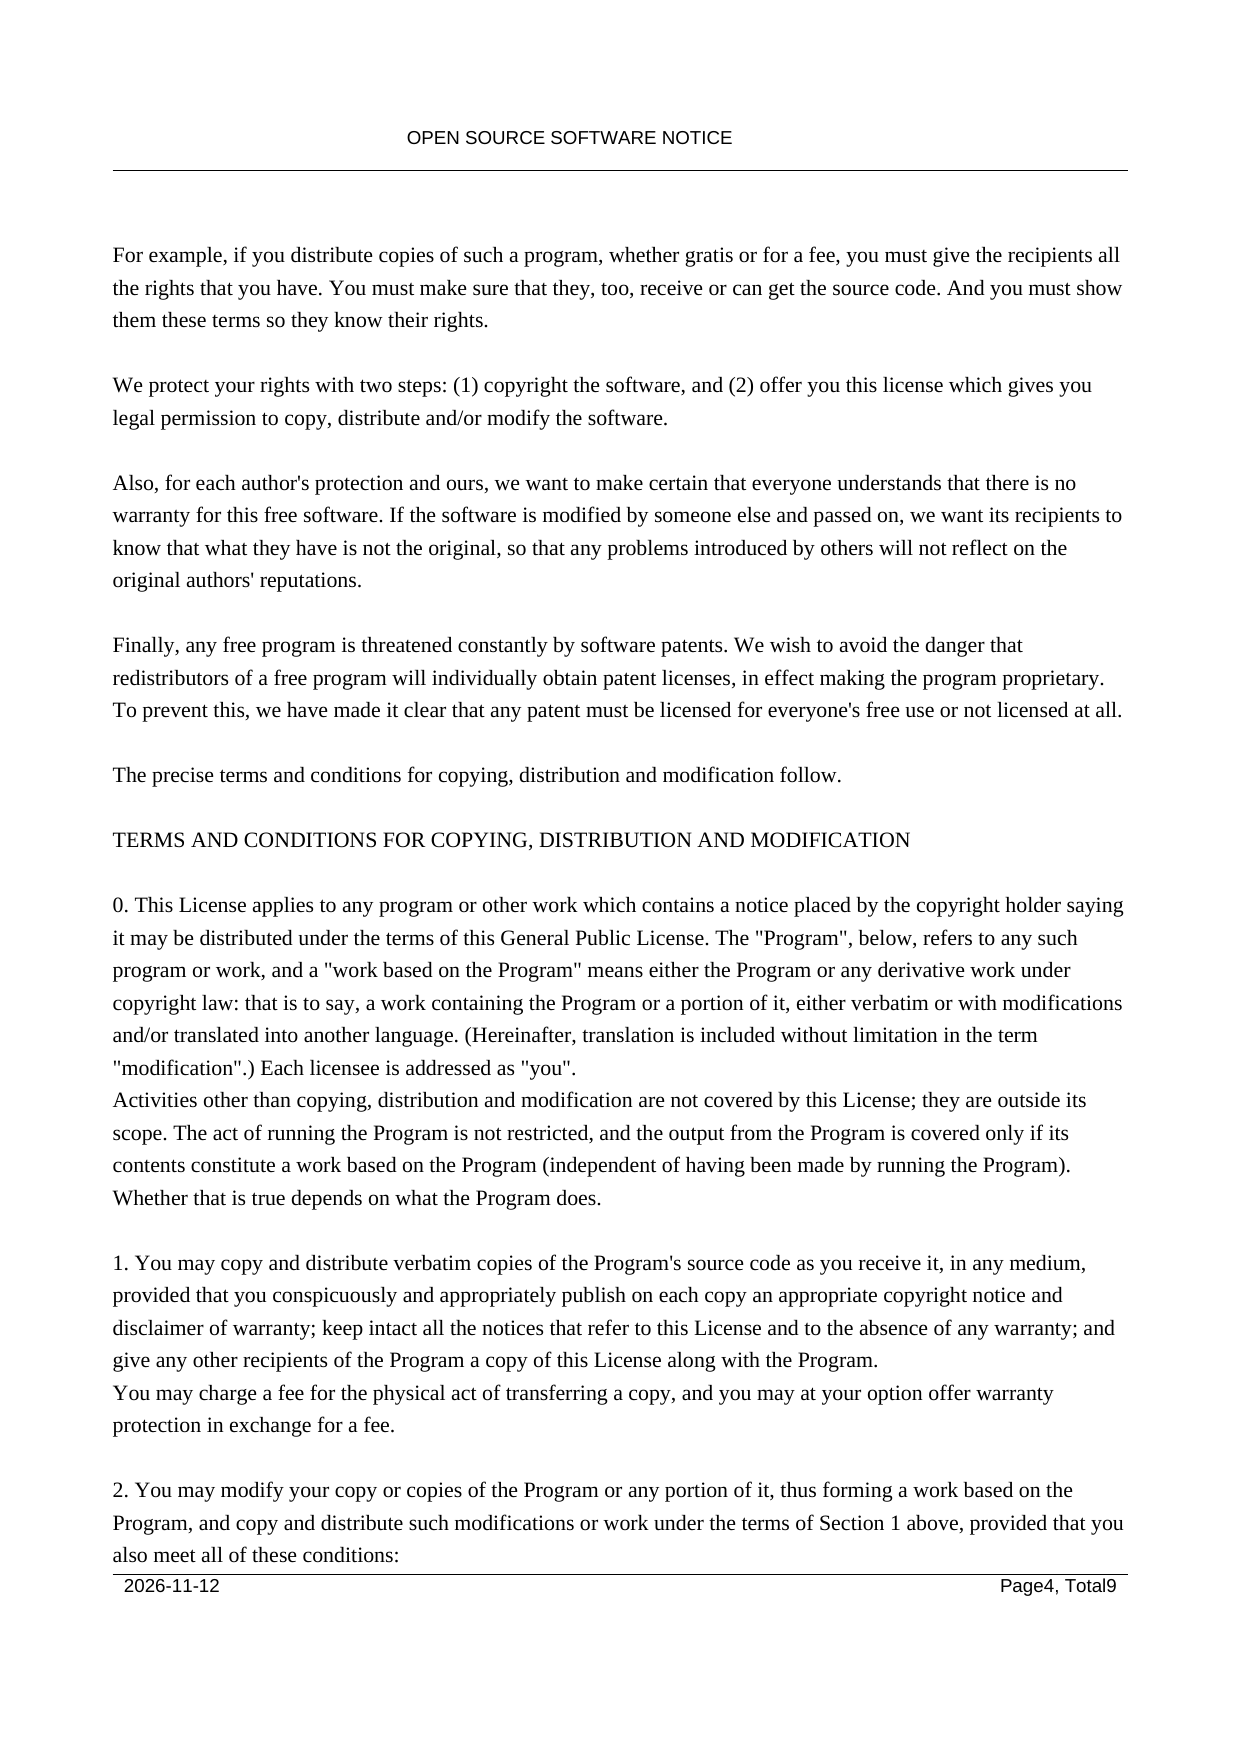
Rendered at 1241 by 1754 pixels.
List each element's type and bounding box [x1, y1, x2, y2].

text [112, 206, 1128, 1571]
